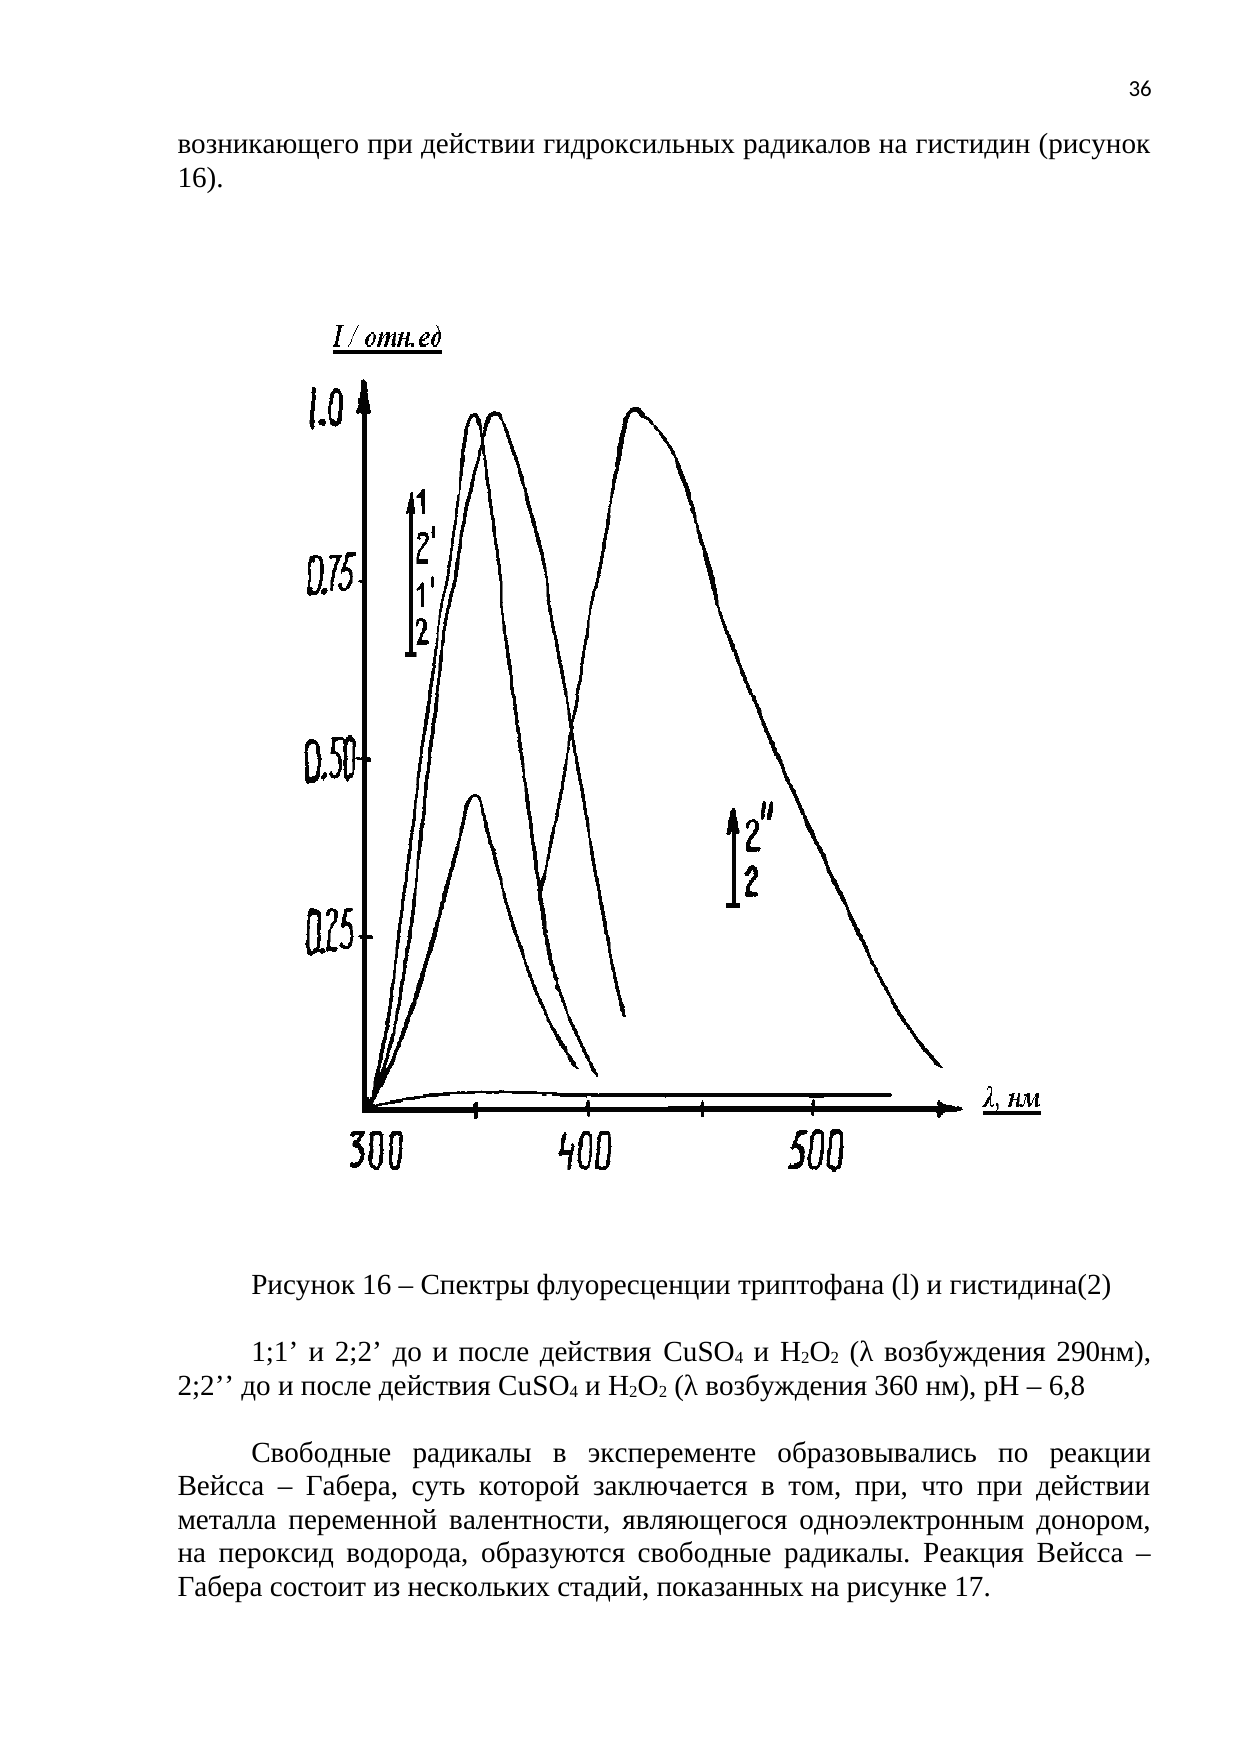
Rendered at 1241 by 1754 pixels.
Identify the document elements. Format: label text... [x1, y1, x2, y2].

text Свободные радикалы в эксперементе образовывались по реакции Вейсса – Габера, суть которой заключается в том, при, что при действии металла переменной валентности, являющегося одноэлектронным донором, на пероксид водорода, образуются свободные радикалы. Реакция Вейсса – Габера состоит из нескольких стадий, показанных на рисунке 17. [177, 1435, 1152, 1602]
text Рисунок 16 – Спектры флуоресценции триптофана (l) и гистидина(2) [177, 1267, 1152, 1301]
picture [223, 227, 1106, 1234]
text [177, 127, 1152, 194]
text 1;1’ и 2;2’ до и после действия СuSO4 и H2O2 (λ возбуждения 290нм), 2;2’’ до и после действия СuSO4 и H2O2 (λ возбуждения 360 нм), рН – 6,8 [177, 1334, 1152, 1401]
